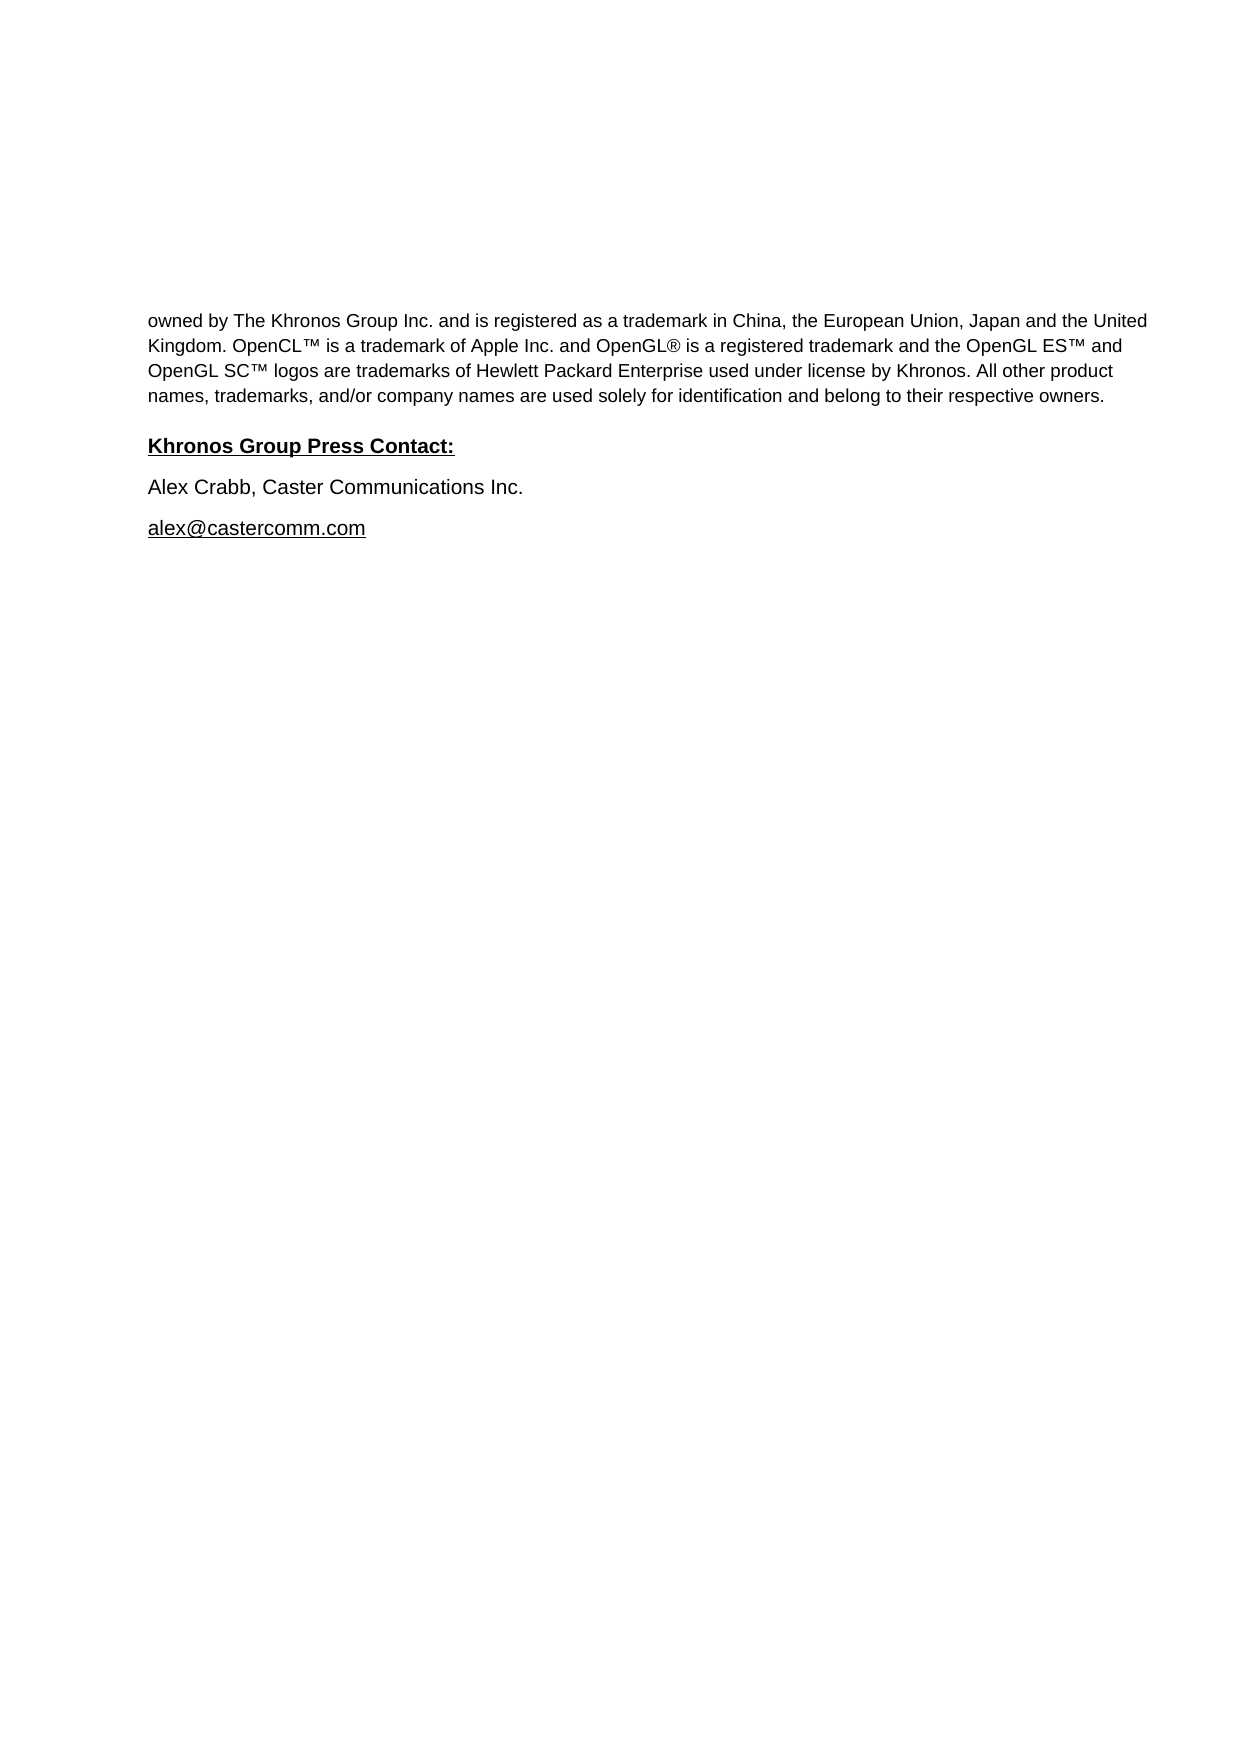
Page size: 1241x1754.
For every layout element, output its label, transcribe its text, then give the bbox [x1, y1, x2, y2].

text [148, 310, 1167, 406]
text Khronos Group Press Contact: [148, 434, 1167, 458]
text Alex Crabb, Caster Communications Inc. [148, 475, 1167, 499]
text alex@castercomm.com [148, 516, 1167, 539]
